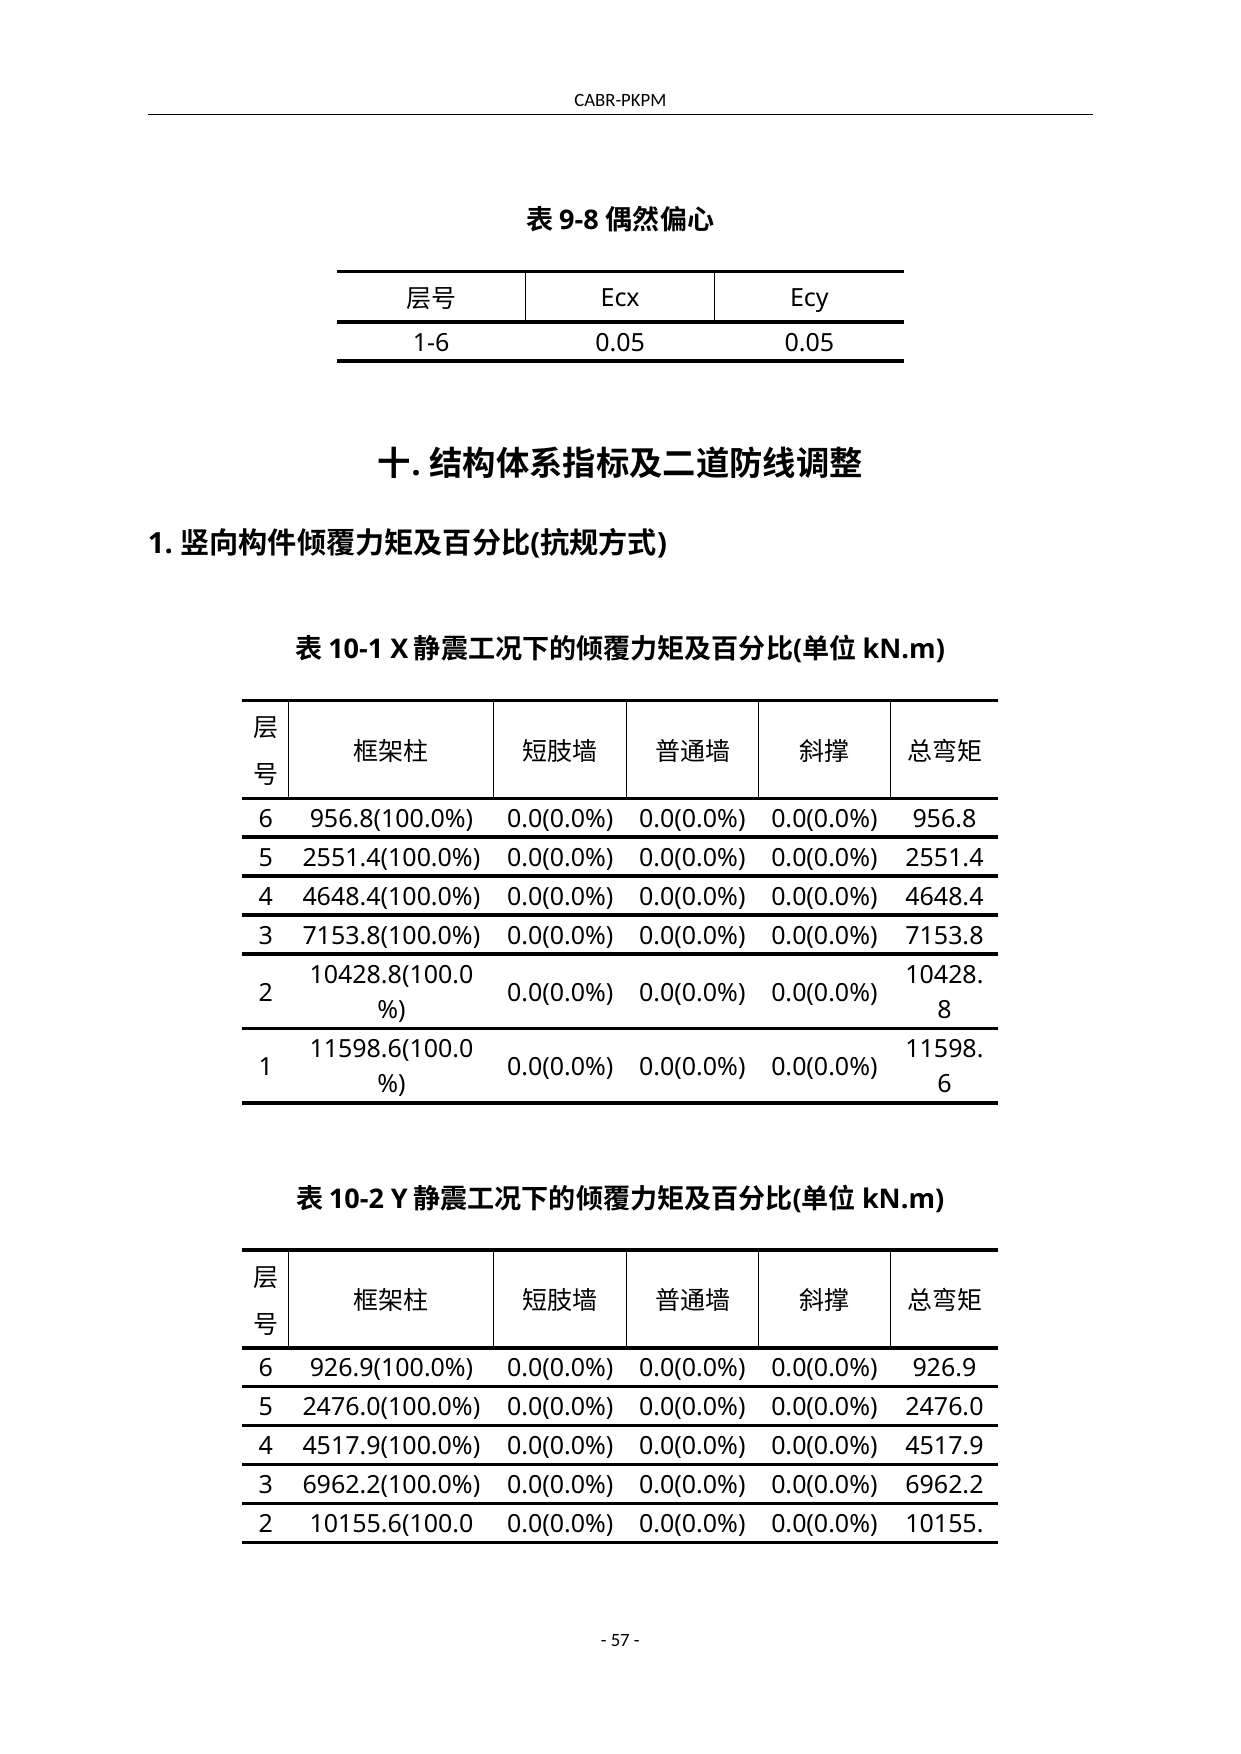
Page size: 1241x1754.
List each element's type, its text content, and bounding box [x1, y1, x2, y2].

table_cell 0.0(0.0%) [494, 1427, 626, 1463]
table_cell 0.0(0.0%) [758, 878, 890, 913]
table_cell 3 [242, 1466, 288, 1502]
table_cell 0.0(0.0%) [758, 1427, 890, 1463]
table_header 框架柱 [289, 702, 493, 796]
table_header 斜撑 [759, 702, 890, 796]
table_cell 0.0(0.0%) [626, 917, 758, 952]
table_cell 0.0(0.0%) [626, 956, 758, 1027]
table_cell 0.0(0.0%) [758, 1505, 890, 1541]
table_cell 7153.8(100.0%) [289, 917, 494, 952]
table_cell 0.0(0.0%) [494, 1350, 626, 1385]
table_cell 5 [242, 1388, 288, 1424]
table_cell 1 [242, 1030, 288, 1101]
table_cell 2551.4 [890, 839, 998, 874]
table_header 斜撑 [759, 1252, 890, 1346]
table_cell 4648.4 [890, 878, 998, 913]
table_header 普通墙 [627, 1252, 758, 1346]
table_cell 0.0(0.0%) [626, 878, 758, 913]
table_cell 2 [242, 956, 288, 1027]
table_cell 2 [242, 1505, 288, 1541]
table_cell 4517.9 [890, 1427, 998, 1463]
table_cell 3 [242, 917, 288, 952]
text 表10-1 X静震工况下的倾覆力矩及百分比(单位 kN.m) [148, 623, 1093, 670]
text 表9-8 偶然偏心 [148, 194, 1093, 241]
table_cell 11598.6 [890, 1030, 998, 1101]
table_cell 0.0(0.0%) [758, 1030, 890, 1101]
table_cell 0.05 [715, 324, 904, 359]
table_cell 0.0(0.0%) [626, 800, 758, 835]
table_cell 4 [242, 1427, 288, 1463]
table_header 短肢墙 [494, 702, 626, 796]
table_header 总弯矩 [891, 702, 998, 796]
table_cell 0.0(0.0%) [758, 917, 890, 952]
table_header 层号 [242, 702, 288, 796]
table_cell 6 [242, 800, 288, 835]
table_header 层号 [337, 273, 525, 320]
table_header 总弯矩 [891, 1252, 998, 1346]
text 表10-2 Y静震工况下的倾覆力矩及百分比(单位 kN.m) [148, 1173, 1093, 1220]
table_cell 0.05 [526, 324, 714, 359]
table_cell 2551.4(100.0%) [289, 839, 494, 874]
table_cell 926.9(100.0%) [289, 1350, 494, 1385]
table_cell 6 [242, 1350, 288, 1385]
table_cell 6962.2(100.0%) [289, 1466, 494, 1502]
table_header Ecy [715, 273, 904, 320]
table_cell 2476.0 [890, 1388, 998, 1424]
table_cell 0.0(0.0%) [626, 839, 758, 874]
table_cell 956.8 [890, 800, 998, 835]
table_cell 0.0(0.0%) [758, 956, 890, 1027]
table_cell 0.0(0.0%) [494, 878, 626, 913]
table_cell 10428.8(100.0%) [289, 956, 494, 1027]
table_cell 0.0(0.0%) [626, 1388, 758, 1424]
table_cell 0.0(0.0%) [626, 1505, 758, 1541]
table_cell 4517.9(100.0%) [289, 1427, 494, 1463]
table_cell 926.9 [890, 1350, 998, 1385]
table_cell 0.0(0.0%) [494, 1505, 626, 1541]
table_cell 4 [242, 878, 288, 913]
table_cell 0.0(0.0%) [494, 956, 626, 1027]
table_header 层号 [242, 1252, 288, 1346]
table_cell 0.0(0.0%) [626, 1427, 758, 1463]
table_cell 0.0(0.0%) [494, 800, 626, 835]
table_cell 11598.6(100.0%) [289, 1030, 494, 1101]
table_cell 10155.6 [890, 1505, 998, 1541]
table_cell 4648.4(100.0%) [289, 878, 494, 913]
table_header 短肢墙 [494, 1252, 626, 1346]
table_cell 0.0(0.0%) [494, 917, 626, 952]
subtitle 1. 竖向构件倾覆力矩及百分比(抗规方式) [148, 517, 1093, 564]
table_cell 0.0(0.0%) [626, 1350, 758, 1385]
table_header 普通墙 [627, 702, 758, 796]
table_cell 7153.8 [890, 917, 998, 952]
table_cell 1-6 [337, 324, 526, 359]
table_cell 10155.6(100.0%) [289, 1505, 494, 1541]
table_cell 0.0(0.0%) [758, 1388, 890, 1424]
table_cell 0.0(0.0%) [494, 1030, 626, 1101]
table_cell 0.0(0.0%) [626, 1466, 758, 1502]
table_cell 0.0(0.0%) [758, 1350, 890, 1385]
table_cell 5 [242, 839, 288, 874]
table_cell 0.0(0.0%) [758, 1466, 890, 1502]
table_cell 0.0(0.0%) [494, 839, 626, 874]
table_cell 0.0(0.0%) [758, 839, 890, 874]
title 十. 结构体系指标及二道防线调整 [148, 431, 1093, 490]
table_cell 0.0(0.0%) [626, 1030, 758, 1101]
table_cell 2476.0(100.0%) [289, 1388, 494, 1424]
table_cell 0.0(0.0%) [494, 1466, 626, 1502]
table_cell 0.0(0.0%) [758, 800, 890, 835]
table_header Ecx [526, 273, 714, 320]
table_cell 10428.8 [890, 956, 998, 1027]
table_cell 6962.2 [890, 1466, 998, 1502]
table_header 框架柱 [289, 1252, 493, 1346]
table_cell 956.8(100.0%) [289, 800, 494, 835]
table_cell 0.0(0.0%) [494, 1388, 626, 1424]
